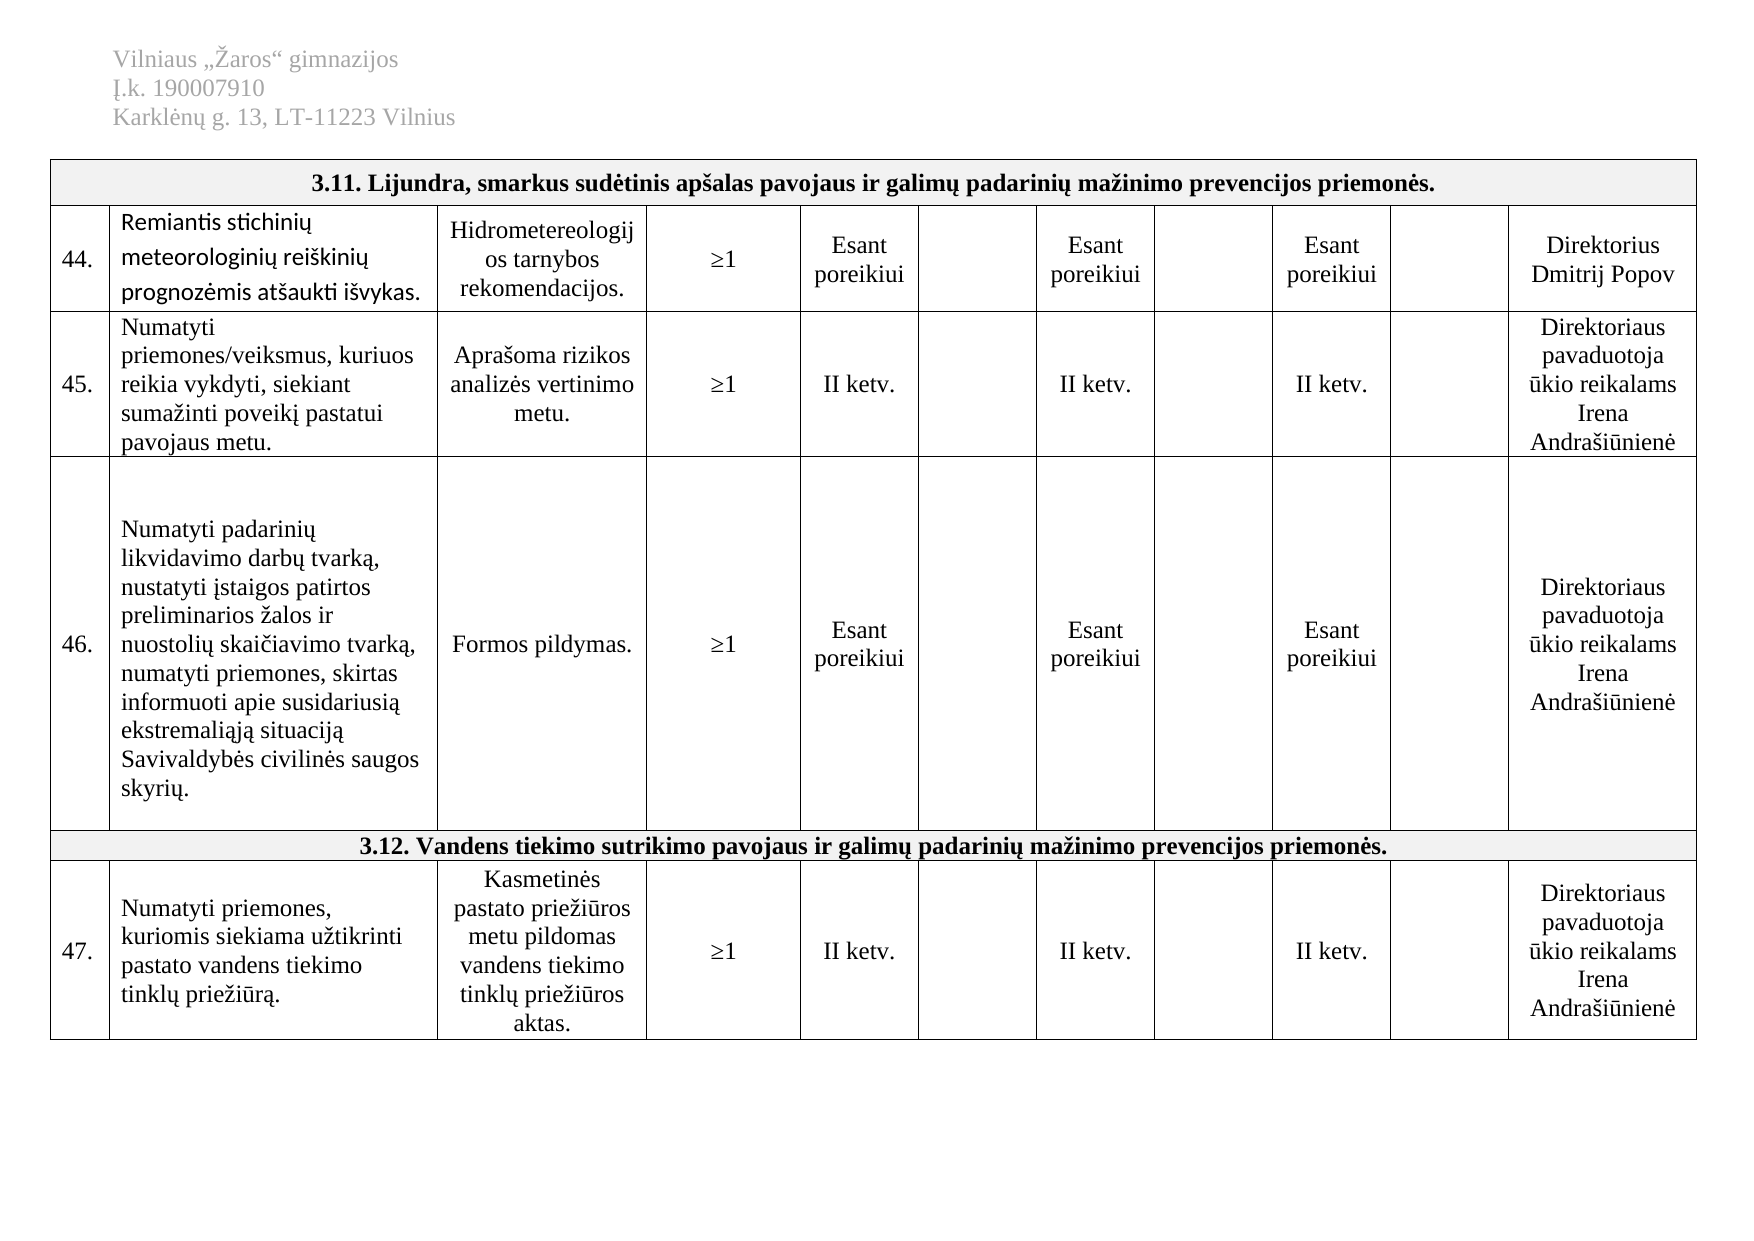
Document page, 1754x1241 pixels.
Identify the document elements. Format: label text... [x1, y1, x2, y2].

table_cell Formos pildymas. [438, 457, 646, 830]
table_cell [919, 861, 1036, 1039]
table_cell ≥1 [647, 206, 800, 311]
table_cell [919, 312, 1036, 456]
table_cell Esant poreikiui [801, 457, 918, 830]
table_cell Numatyti priemones, kuriomis siekiama užtikrinti pastato vandens tiekimo tinklų priežiūrą. [110, 861, 437, 1039]
table_cell ≥1 [647, 312, 800, 456]
table_cell Esant poreikiui [1273, 206, 1390, 311]
table_cell Direktoriaus pavaduotoja ūkio reikalams Irena Andrašiūnienė [1509, 312, 1696, 456]
table_cell Remiantis stichinių meteorologinių reiškinių prognozėmis atšaukti išvykas. [110, 206, 437, 311]
table_cell Aprašoma rizikos analizės vertinimo metu. [438, 312, 646, 456]
table_cell [1155, 861, 1272, 1039]
table_cell [1391, 206, 1508, 311]
table_cell Numatyti priemones/veiksmus, kuriuos reikia vykdyti, siekiant sumažinti poveikį pastatui pavojaus metu. [110, 312, 437, 456]
table_cell II ketv. [1037, 312, 1154, 456]
table_cell Direktorius Dmitrij Popov [1509, 206, 1696, 311]
table_cell [919, 206, 1036, 311]
table_cell [1155, 312, 1272, 456]
table_cell [1391, 457, 1508, 830]
table_cell 3.11. Lijundra, smarkus sudėtinis apšalas pavojaus ir galimų padarinių mažinimo prevencijos priemonės. [51, 160, 1696, 205]
table_cell 45. [51, 312, 109, 456]
table_cell II ketv. [1273, 861, 1390, 1039]
table_cell II ketv. [801, 312, 918, 456]
table_cell [919, 457, 1036, 830]
table_cell II ketv. [801, 861, 918, 1039]
table_cell Esant poreikiui [1273, 457, 1390, 830]
table_cell II ketv. [1037, 861, 1154, 1039]
table_cell [1155, 206, 1272, 311]
table_cell Numatyti padarinių likvidavimo darbų tvarką, nustatyti įstaigos patirtos preliminarios žalos ir nuostolių skaičiavimo tvarką, numatyti priemones, skirtas informuoti apie susidariusią ekstremaliąją situaciją Savivaldybės civilinės saugos skyrių. [110, 457, 437, 830]
table_cell Kasmetinės pastato priežiūros metu pildomas vandens tiekimo tinklų priežiūros aktas. [438, 861, 646, 1039]
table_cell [1509, 861, 1696, 1039]
table_cell [1391, 861, 1508, 1039]
table_cell [1391, 312, 1508, 456]
table_cell ≥1 [647, 457, 800, 830]
table_cell II ketv. [1273, 312, 1390, 456]
table_cell 46. [51, 457, 109, 830]
table_cell Esant poreikiui [801, 206, 918, 311]
table_cell [1155, 457, 1272, 830]
table_cell Direktoriaus pavaduotoja ūkio reikalams Irena Andrašiūnienė [1509, 457, 1696, 830]
table_cell Hidrometereologijos tarnybos rekomendacijos. [438, 206, 646, 311]
table_cell 44. [51, 206, 109, 311]
table_cell ≥1 [647, 861, 800, 1039]
table_cell 3.12. Vandens tiekimo sutrikimo pavojaus ir galimų padarinių mažinimo prevencijos priemonės. [51, 831, 1696, 860]
table_cell Esant poreikiui [1037, 457, 1154, 830]
table_cell 47. [51, 861, 109, 1039]
table_cell Esant poreikiui [1037, 206, 1154, 311]
